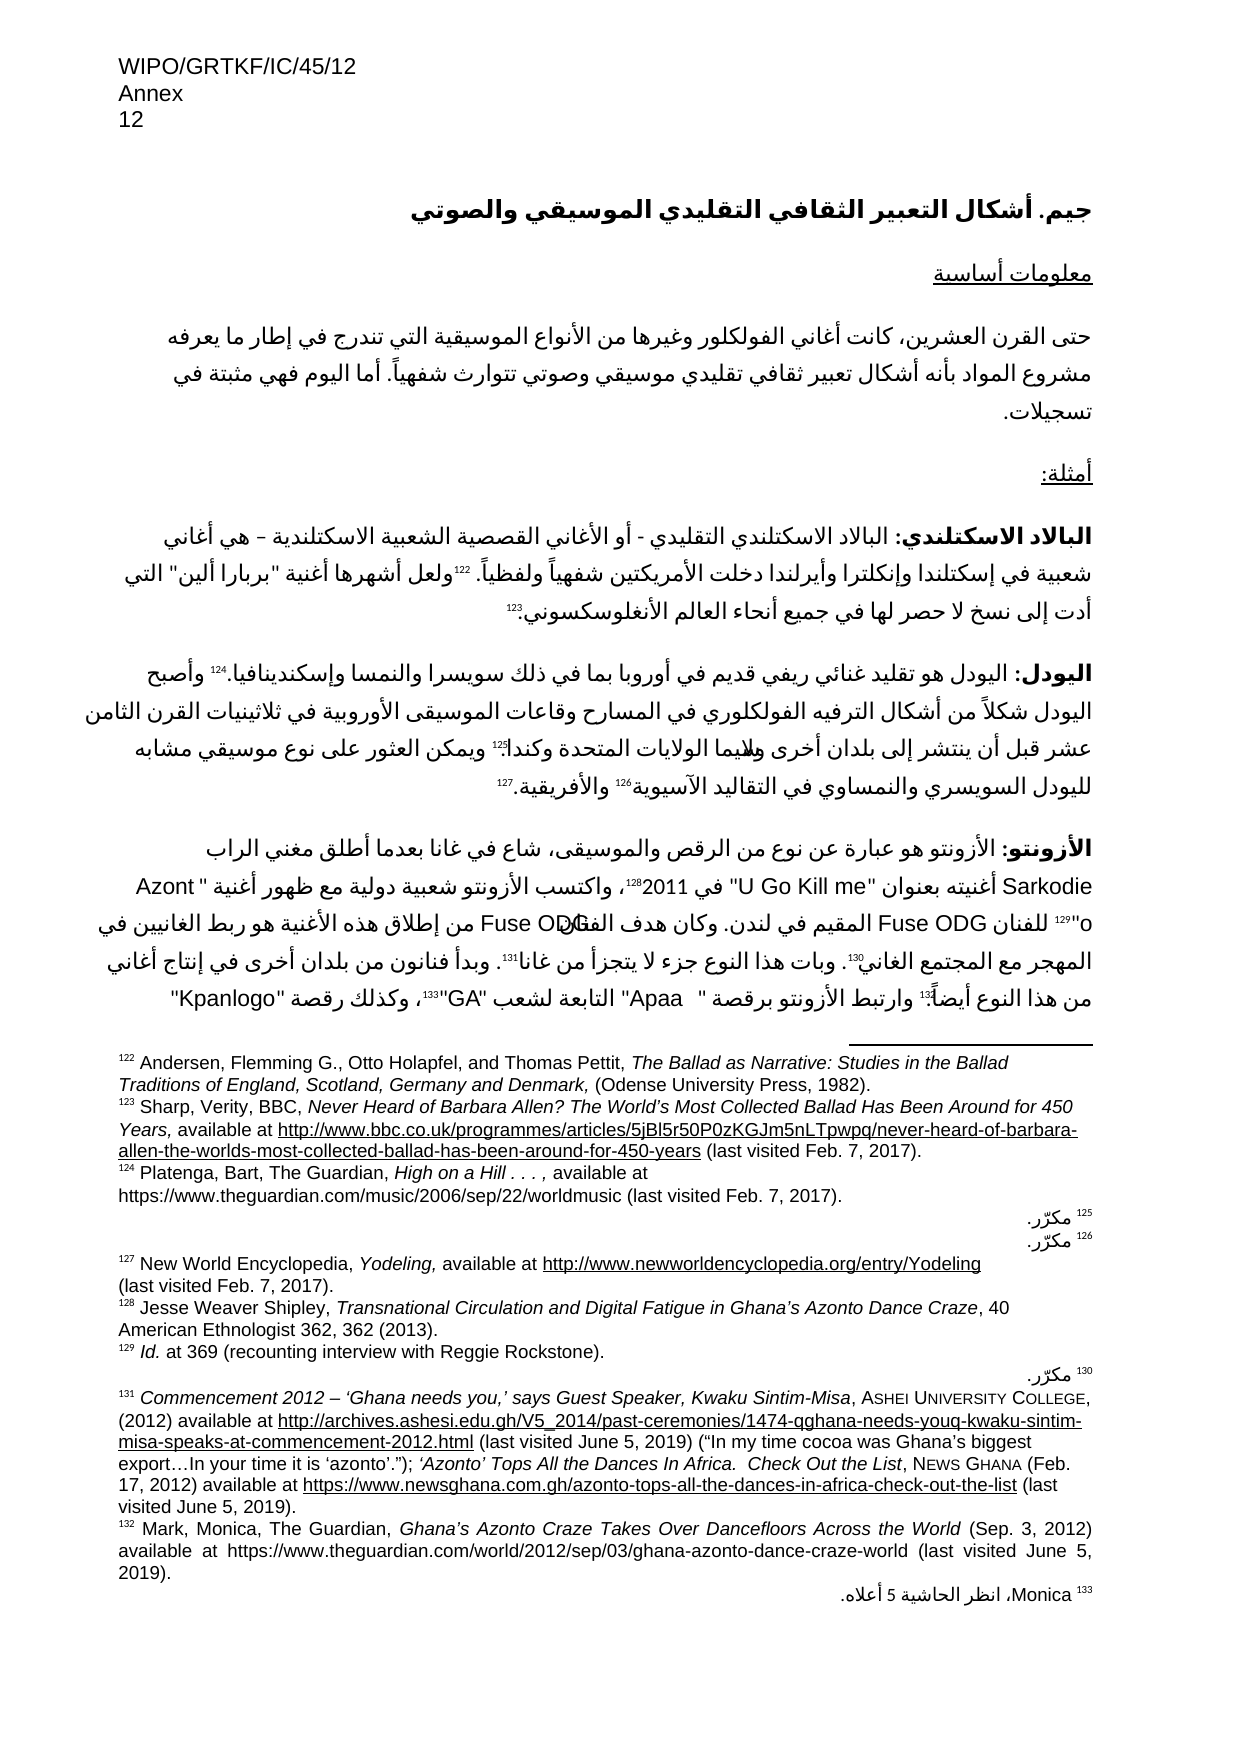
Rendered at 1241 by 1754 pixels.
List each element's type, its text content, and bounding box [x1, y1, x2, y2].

text البالاد الاسكتلندي: البالاد الاسكتلندي التقليدي - أو الأغاني القصصية الشعبية الاسكتلندية – هي أغاني شعبية في إسكتلندا وإنكلترا وأيرلندا دخلت الأمريكتين شفهياً ولفظياً. ولعل أشهرها أغنية "بربارا ألين" التي أدت إلى نسخ لا حصر لها في جميع أنحاء العالم الأنغلوسكسوني. [118, 514, 1092, 627]
text حتى القرن العشرين، كانت أغاني الفولكلور وغيرها من الأنواع الموسيقية التي تندرج في إطار ما يعرفه مشروع المواد بأنه أشكال تعبير ثقافي تقليدي موسيقي وصوتي تتوارث شفهياً. أما اليوم فهي مثبتة في تسجيلات. [118, 314, 1092, 427]
text أمثلة: [118, 452, 1092, 489]
text الأزونتو: الأزونتو هو عبارة عن نوع من الرقص والموسيقى، شاع في غانا بعدما أطلق مغني الراب Sarkodie أغنيته بعنوان "U Go Kill me" في 2011، واكتسب الأزونتو شعبية دولية مع ظهور أغنية "Azonto" للفنان Fuse ODG المقيم في لندن. وكان هدف الفنان Fuse ODG من إطلاق هذه الأغنية هو ربط الغانيين في المهجر مع المجتمع الغاني. وبات هذا النوع جزء لا يتجزأ من غانا. وبدأ فنانون من بلدان أخرى في إنتاج أغاني من هذا النوع أيضاً. وارتبط الأزونتو برقصة "Apaa" التابعة لشعب "GA"، وكذلك رقصة "Kpanlogo" المعروفة على طول الساحل الغاني. وهناك جدل، لاسيما في وسط الفنانين الغانيين، حول ما إذا كان الأزونتو تكييفاً لرقصة "Apaa" أو نوعاً جديداً يتغذى من التأثيرات الثقافية المماثلة. وفي عام 2015 ، أبلغت وسائل الإعلام عن مخاوف بشأن اختفاء الأزونتو، وفي عام 2019 نُشرت تقارير تفيد بأن الغانيين قد تخلوا عن هذا النوع. [118, 827, 1092, 1014]
text اليودل: اليودل هو تقليد غنائي ريفي قديم في أوروبا بما في ذلك سويسرا والنمسا وإسكندينافيا. وأصبح اليودل شكلاً من أشكال الترفيه الفولكلوري في المسارح وقاعات الموسيقى الأوروبية في ثلاثينيات القرن الثامن عشر قبل أن ينتشر إلى بلدان أخرى ولا سيما الولايات المتحدة وكندا. ويمكن العثور على نوع موسيقي مشابه لليودل السويسري والنمساوي في التقاليد الآسيوية والأفريقية. [118, 652, 1092, 802]
text معلومات أساسية [118, 252, 1092, 289]
text جيم. أشكال التعبير الثقافي التقليدي الموسيقي والصوتي [118, 185, 1092, 227]
